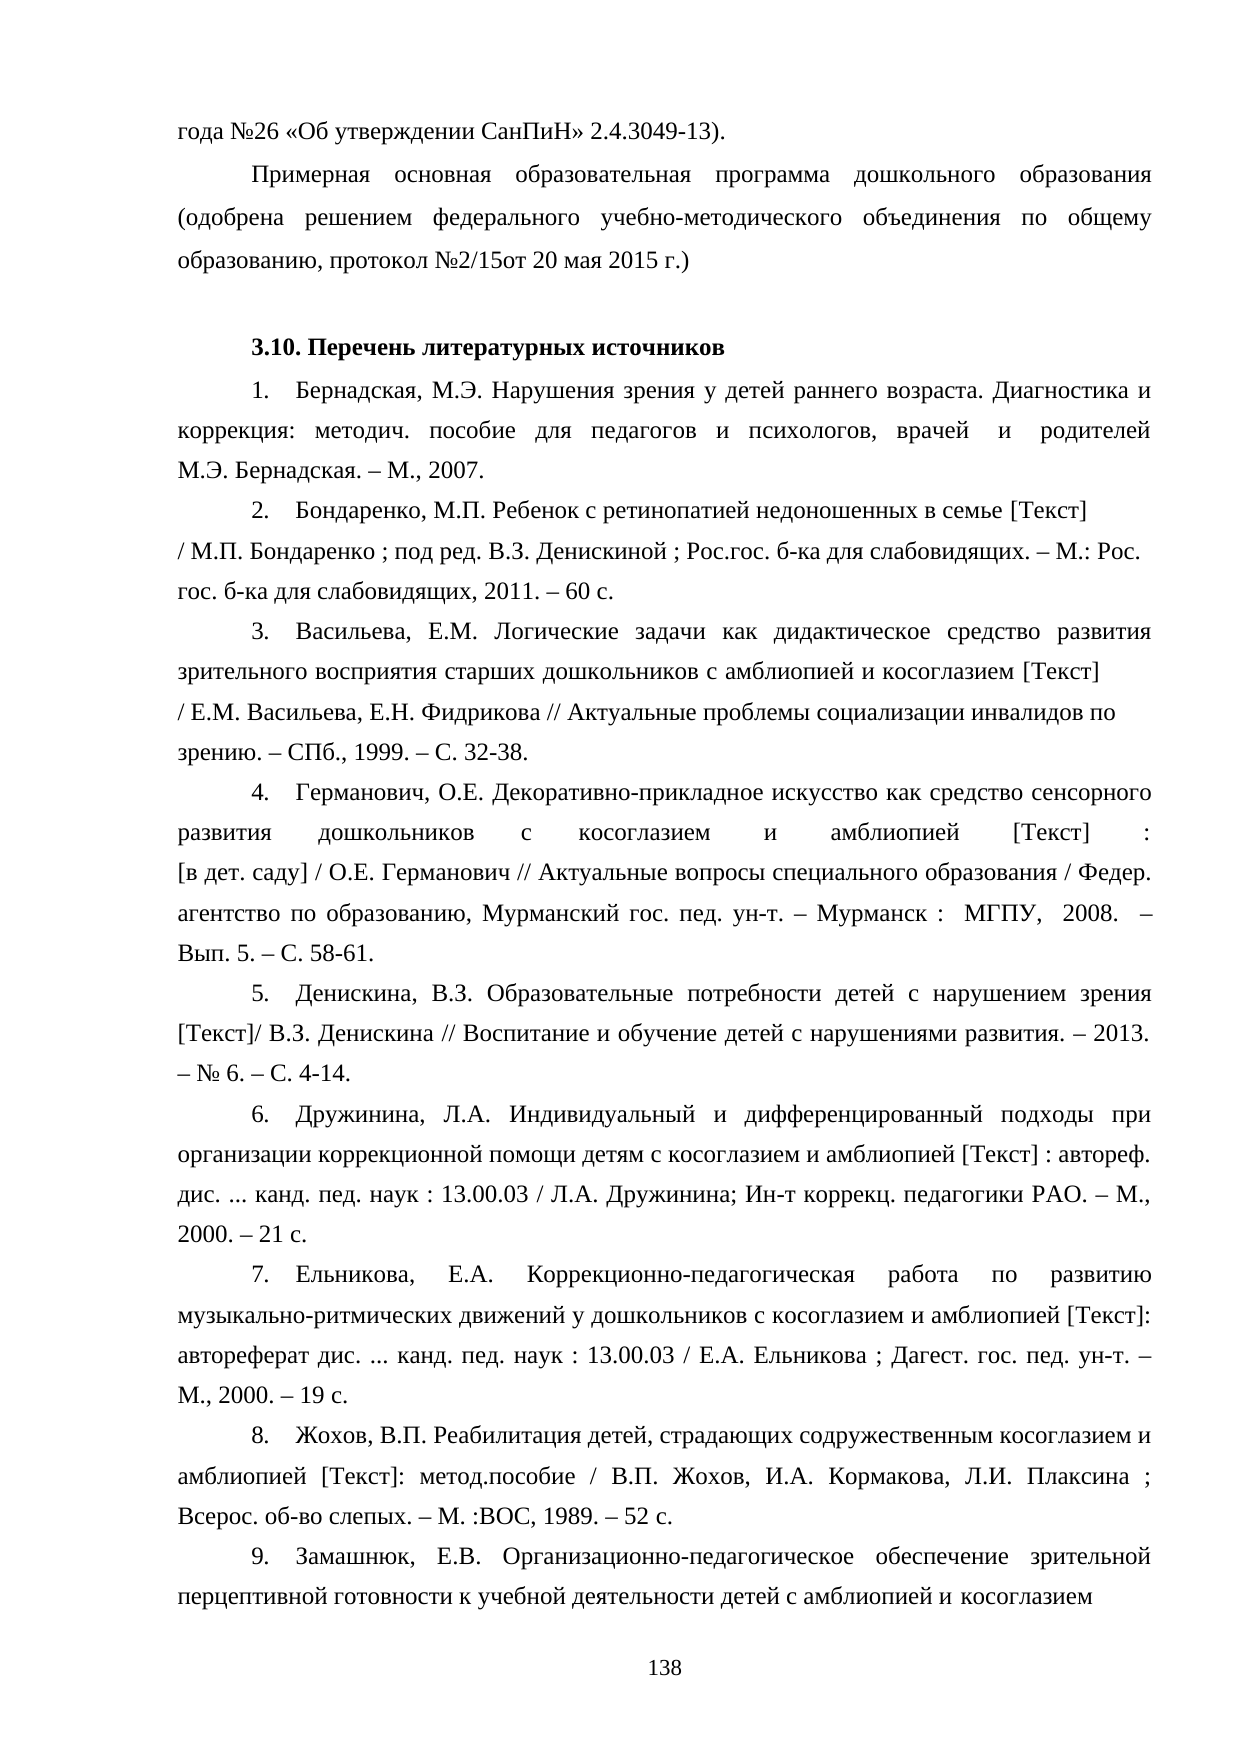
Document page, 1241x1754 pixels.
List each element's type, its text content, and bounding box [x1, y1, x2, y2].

subtitle Перечень литературных источников [251, 332, 1176, 361]
list Васильева, Е.М. Логические задачи как дидактическое средство развития зрительного восприятия старших дошкольников с амблиопией и косоглазием [Текст] [177, 616, 1152, 685]
list Дружинина, Л.А. Индивидуальный и дифференцированный подходы при организации коррекционной помощи детям с косоглазием и амблиопией [Текст] : автореф. дис. ... канд. пед. наук : 13.00.03 / Л.А. Дружинина; Ин-т коррекц. педагогики РАО. – М., 2000. – 21 с. [177, 1099, 1152, 1248]
list Ельникова, Е.А. Коррекционно-педагогическая работа по развитию музыкально-ритмических движений у дошкольников с косоглазием и амблиопией [Текст]: автореферат дис. ... канд. пед. наук : 13.00.03 / Е.А. Ельникова ; Дагест. гос. пед. ун-т. – М., 2000. – 19 с. [177, 1259, 1152, 1409]
list Германович, О.Е. Декоративно-прикладное искусство как средство сенсорного развития дошкольников с косоглазием и амблиопией [Текст] : [в дет. саду] / О.Е. Германович // Актуальные вопросы специального образования / Федер. агентство по образованию, Мурманский гос. пед. ун-т. – Мурманск : МГПУ, 2008. – Вып. 5. – С. 58-61. [177, 777, 1152, 967]
text Примерная основная образовательная программа дошкольного образования (одобрена решением федерального учебно-методического объединения по общему образованию, протокол №2/15от 20 мая 2015 г.) [177, 159, 1152, 274]
text – № 6. – С. 4-14. [177, 1058, 1176, 1087]
text / Е.М. Васильева, Е.Н. Фидрикова // Актуальные проблемы социализации инвалидов по зрению. – СПб., 1999. – С. 32-38. [177, 697, 1176, 766]
list Жохов, В.П. Реабилитация детей, страдающих содружественным косоглазием и амблиопией [Текст]: метод.пособие / В.П. Жохов, И.А. Кормакова, Л.И. Плаксина ; Всерос. об-во слепых. – М. :ВОС, 1989. – 52 с. [177, 1421, 1152, 1530]
text / М.П. Бондаренко ; под ред. В.З. Денискиной ; Рос.гос. б-ка для слабовидящих. – М.: Рос. гос. б-ка для слабовидящих, 2011. – 60 с. [177, 536, 1176, 605]
list Замашнюк, Е.В. Организационно-педагогическое обеспечение зрительной перцептивной готовности к учебной деятельности детей с амблиопией и косоглазием [177, 1541, 1152, 1610]
list Бернадская, М.Э. Нарушения зрения у детей раннего возраста. Диагностика и коррекция: методич. пособие для педагогов и психологов, врачей и родителей М.Э. Бернадская. – М., 2007. [177, 375, 1152, 484]
list Бондаренко, М.П. Ребенок с ретинопатией недоношенных в семье [Текст] [177, 495, 1176, 524]
text года №26 «Об утверждении СанПиН» 2.4.3049-13). [177, 116, 1176, 145]
list Денискина, В.З. Образовательные потребности детей с нарушением зрения [Текст]/ В.З. Денискина // Воспитание и обучение детей с нарушениями развития. – 2013. [177, 978, 1152, 1047]
